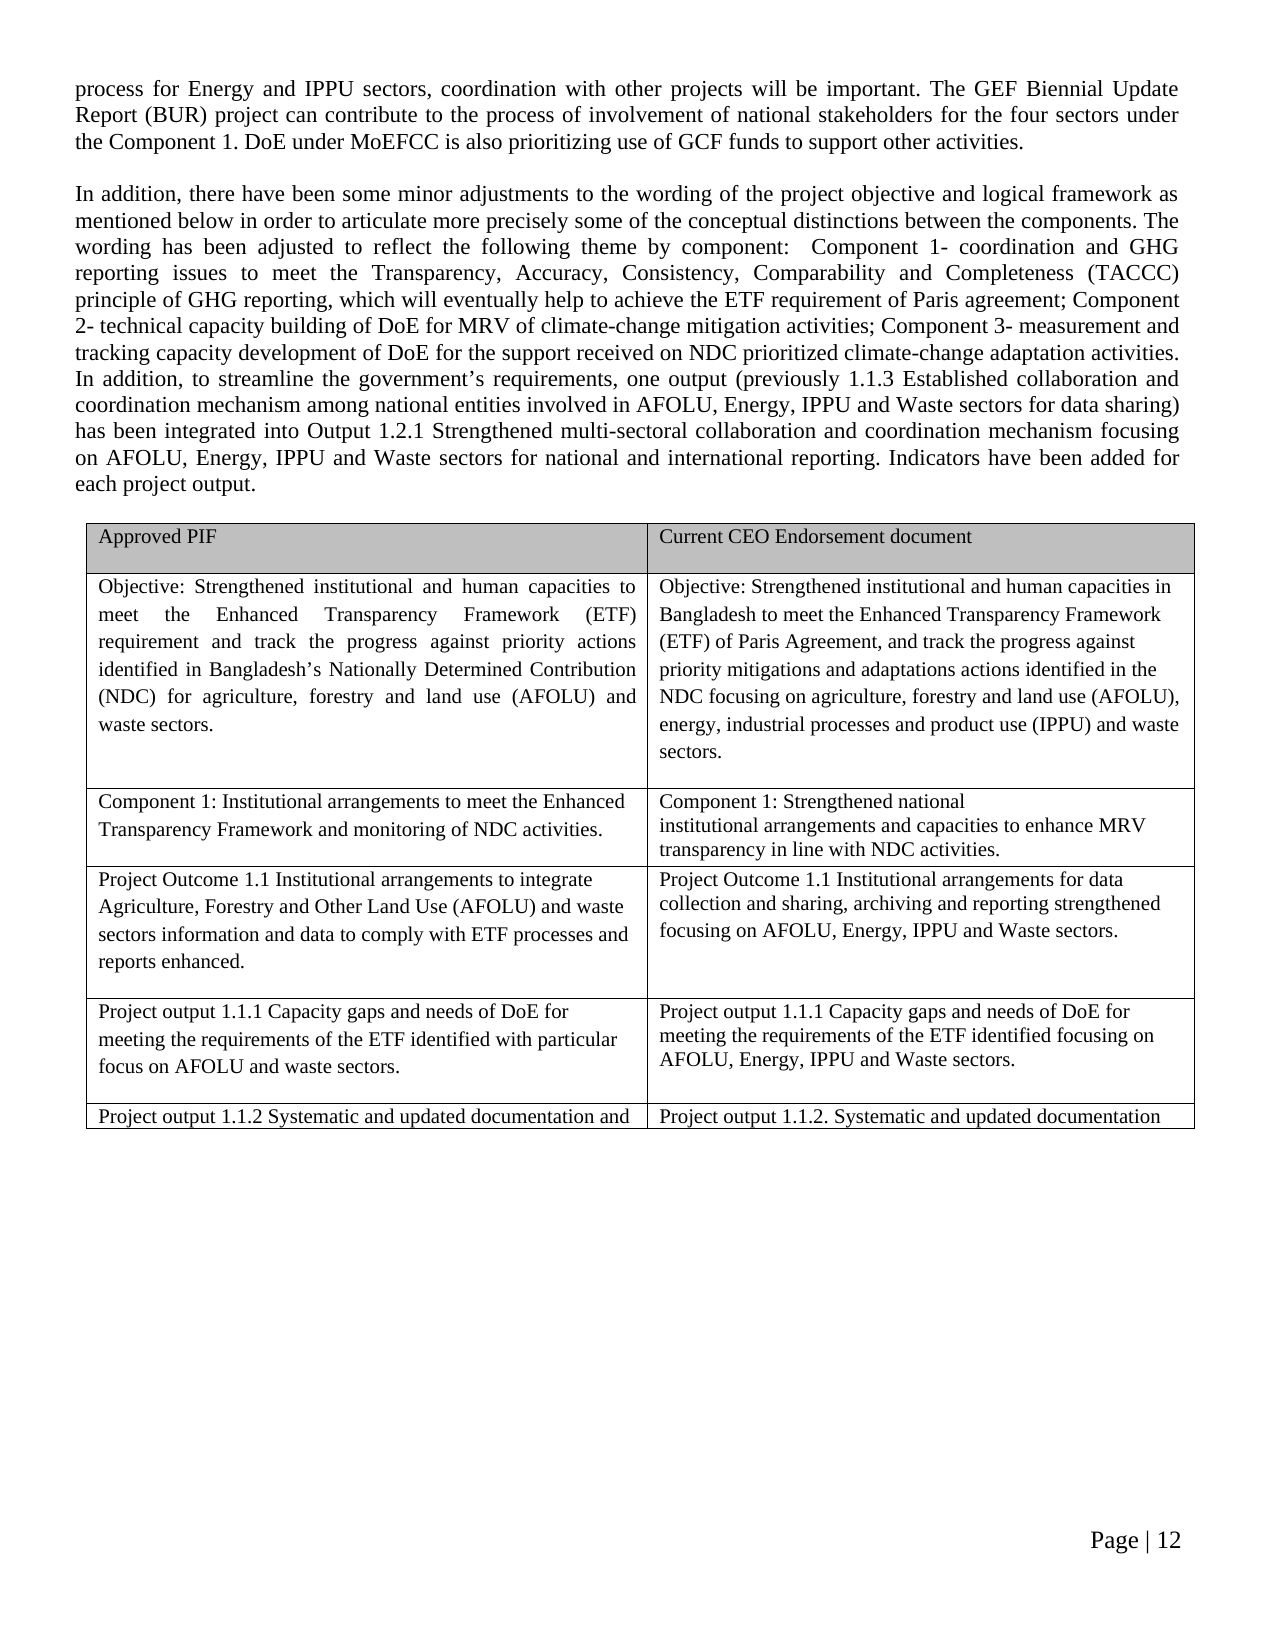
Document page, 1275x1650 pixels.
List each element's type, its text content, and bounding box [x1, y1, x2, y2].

table_cell Component 1: Strengthened national institutional arrangements and capacities to enhance MRV transparency in line with NDC activities. [648, 789, 1194, 866]
text In addition, there have been some minor adjustments to the wording of the project objective and logical framework as mentioned below in order to articulate more precisely some of the conceptual distinctions between the components. The wording has been adjusted to reflect the following theme by component: Component 1- coordination and GHG reporting issues to meet the Transparency, Accuracy, Consistency, Comparability and Completeness (TACCC) principle of GHG reporting, which will eventually help to achieve the ETF requirement of Paris agreement; Component 2- technical capacity building of DoE for MRV of climate-change mitigation activities; Component 3- measurement and tracking capacity development of DoE for the support received on NDC prioritized climate-change adaptation activities. In addition, to streamline the government’s requirements, one output (previously 1.1.3 Established collaboration and coordination mechanism among national entities involved in AFOLU, Energy, IPPU and Waste sectors for data sharing) has been integrated into Output 1.2.1 Strengthened multi-sectoral collaboration and coordination mechanism focusing on AFOLU, Energy, IPPU and Waste sectors for national and international reporting. Indicators have been added for each project output. [75, 180, 1181, 497]
table_cell Component 1: Institutional arrangements to meet the Enhanced Transparency Framework and monitoring of NDC activities. [87, 789, 647, 866]
table_cell Project output 1.1.2. Systematic and updated documentation and archiving system established in DoE with a particular focus on ETF requirements for the AFOLU, Energy, IPPU and Waste sectors. [648, 1104, 1194, 1128]
table_cell Project output 1.1.1 Capacity gaps and needs of DoE for meeting the requirements of the ETF identified with particular focus on AFOLU and waste sectors. [87, 999, 647, 1103]
table_cell Project output 1.1.1 Capacity gaps and needs of DoE for meeting the requirements of the ETF identified focusing on AFOLU, Energy, IPPU and Waste sectors. [648, 999, 1194, 1103]
table_cell Objective: Strengthened institutional and human capacities to meet the Enhanced Transparency Framework (ETF) requirement and track the progress against priority actions identified in Bangladesh’s Nationally Determined Contribution (NDC) for agriculture, forestry and land use (AFOLU) and waste sectors. [87, 574, 647, 788]
table_cell Objective: Strengthened institutional and human capacities in Bangladesh to meet the Enhanced Transparency Framework (ETF) of Paris Agreement, and track the progress against priority mitigations and adaptations actions identified in the NDC focusing on agriculture, forestry and land use (AFOLU), energy, industrial processes and product use (IPPU) and waste sectors. [648, 574, 1194, 788]
table_header Current CEO Endorsement document [648, 524, 1194, 573]
table_header Approved PIF [87, 524, 647, 573]
table_cell Project output 1.1.2 Systematic and updated documentation and archiving system established in DoE with particular focus on ETF requirements for the AFOLU and waste sectors. [87, 1104, 647, 1128]
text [75, 75, 1181, 154]
table_cell Project Outcome 1.1 Institutional arrangements to integrate Agriculture, Forestry and Other Land Use (AFOLU) and waste sectors information and data to comply with ETF processes and reports enhanced. [87, 867, 647, 998]
table_cell Project Outcome 1.1 Institutional arrangements for data collection and sharing, archiving and reporting strengthened focusing on AFOLU, Energy, IPPU and Waste sectors. [648, 867, 1194, 998]
